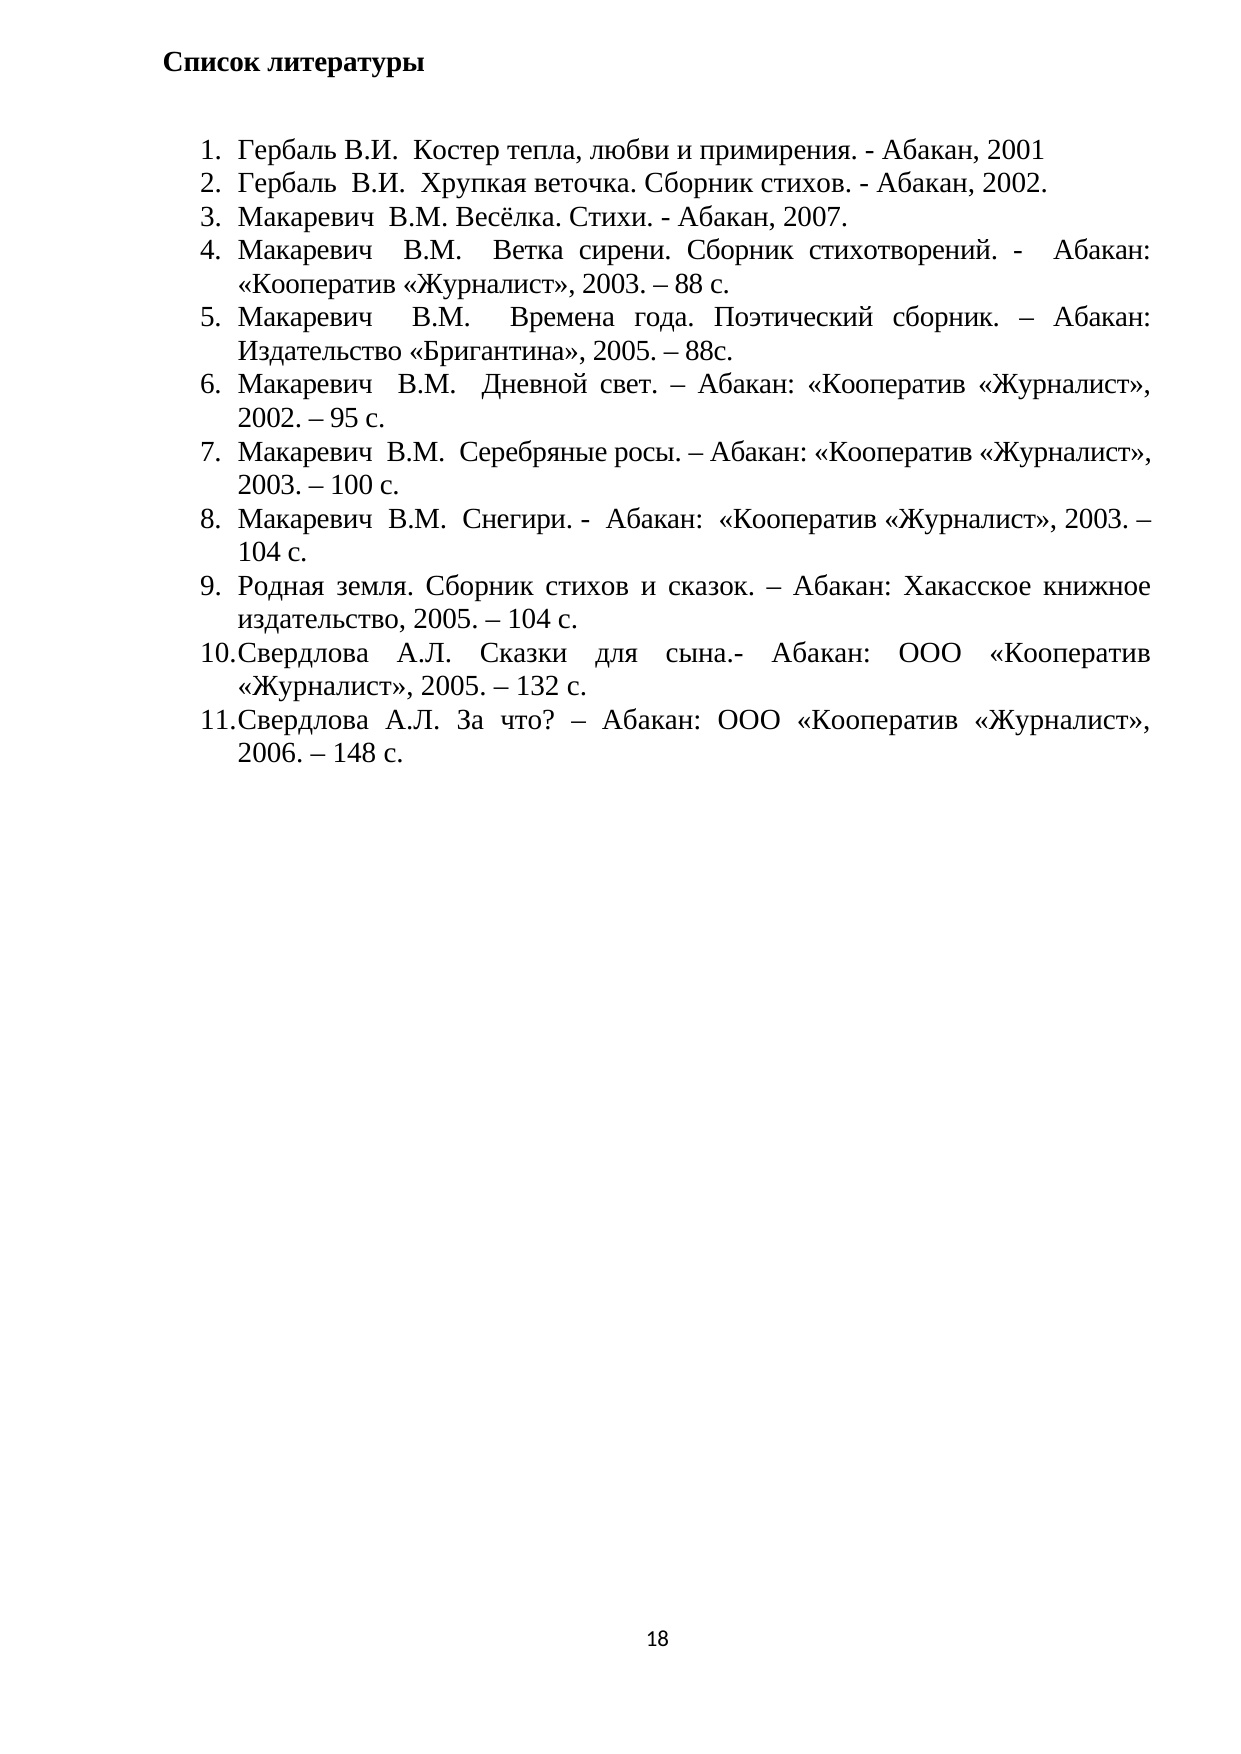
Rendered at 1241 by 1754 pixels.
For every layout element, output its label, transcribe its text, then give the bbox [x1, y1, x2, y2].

list Родная земля. Сборник стихов и сказок. – Абакан: Хакасское книжное издательство, 2005. – 104 с. [200, 568, 1152, 635]
list Макаревич В.М. Весёлка. Стихи. - Абакан, 2007. [200, 199, 1152, 232]
list Гербаль В.И. Хрупкая веточка. Сборник стихов. - Абакан, 2002. [200, 165, 1152, 199]
list Свердлова А.Л. За что? – Абакан: ООО «Кооператив «Журналист», 2006. – 148 с. [200, 702, 1152, 769]
list Макаревич В.М. Серебряные росы. – Абакан: «Кооператив «Журналист», 2003. – 100 с. [200, 434, 1152, 501]
list Гербаль В.И. Костер тепла, любви и примирения. - Абакан, 2001 [200, 132, 1152, 165]
list Макаревич В.М. Времена года. Поэтический сборник. – Абакан: Издательство «Бригантина», 2005. – 88с. [200, 299, 1152, 367]
list Макаревич В.М. Дневной свет. – Абакан: «Кооператив «Журналист», 2002. – 95 с. [200, 367, 1152, 434]
list Макаревич В.М. Снегири. - Абакан: «Кооператив «Журналист», 2003. – 104 с. [200, 501, 1152, 568]
list Свердлова А.Л. Сказки для сына.- Абакан: ООО «Кооператив «Журналист», 2005. – 132 с. [200, 635, 1152, 702]
list Макаревич В.М. Ветка сирени. Сборник стихотворений. - Абакан: «Кооператив «Журналист», 2003. – 88 с. [200, 232, 1152, 299]
